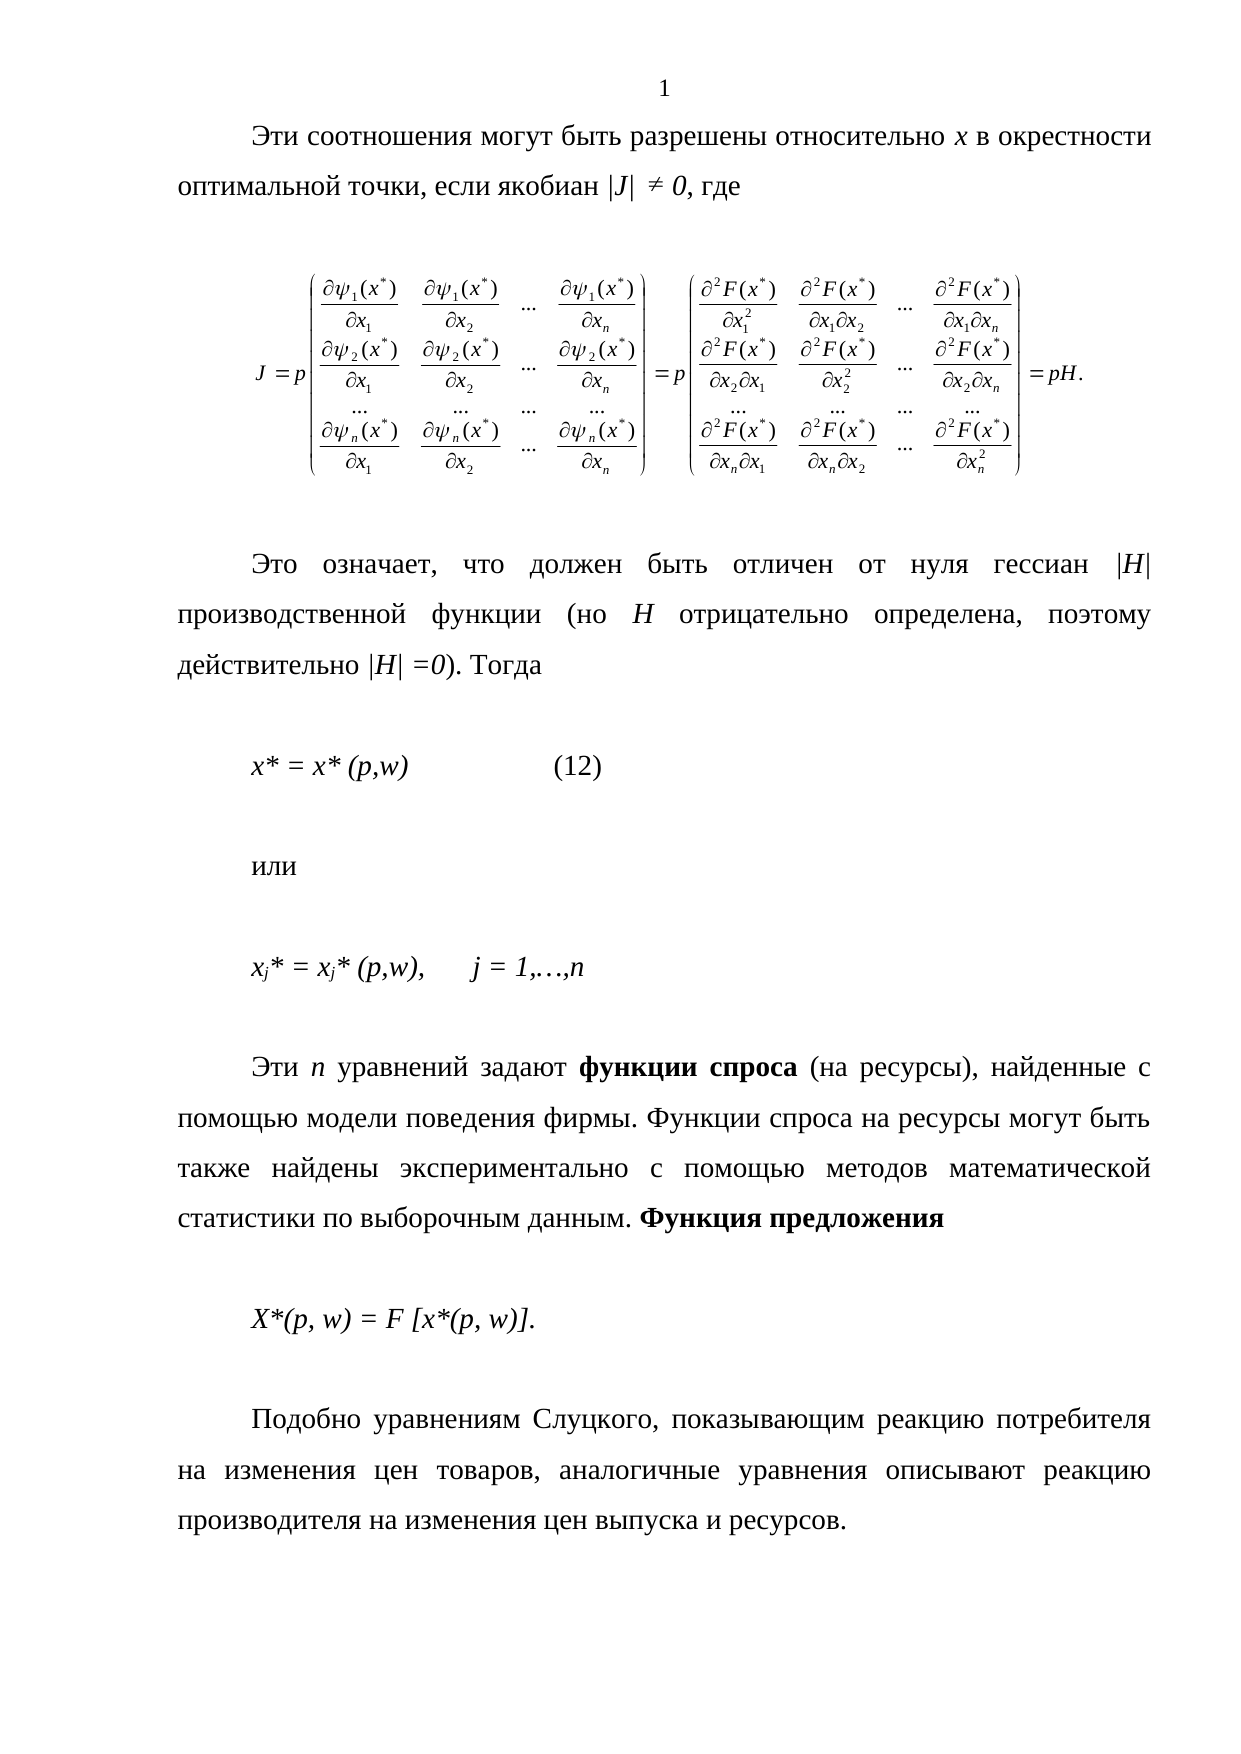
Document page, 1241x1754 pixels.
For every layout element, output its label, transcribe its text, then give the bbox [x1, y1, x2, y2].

text хj* = хj* (р,w), j = 1,…,n [177, 949, 1152, 982]
text Х*(р, w) = F [x*(p, w)]. [177, 1301, 1152, 1334]
text или [177, 848, 1152, 882]
text Это означает, что должен быть отличен от нуля гессиан |Н| производственной функции (но Н отрицательно определена, поэтому действительно |Н| =0). Тогда [177, 546, 1152, 681]
text Подобно уравнениям Слуцкого, показывающим реакцию потребителя на изменения цен товаров, аналогичные уравнения описывают реакцию производителя на изменения цен выпуска и ресурсов. [177, 1402, 1152, 1536]
text Эти соотношения могут быть разрешены относительно х в окрестности оптимальной точки, если якобиан |J| 0, где [177, 118, 1152, 202]
text х* = х* (р,w) (12) [177, 748, 1152, 781]
text Эти п уравнений задают функции спроса (на ресурсы), найденные с помощью модели поведения фирмы. Функции спроса на ресурсы могут быть также найдены экспериментально с помощью методов математической статистики по выборочным данным. Функция предложения [177, 1049, 1152, 1234]
